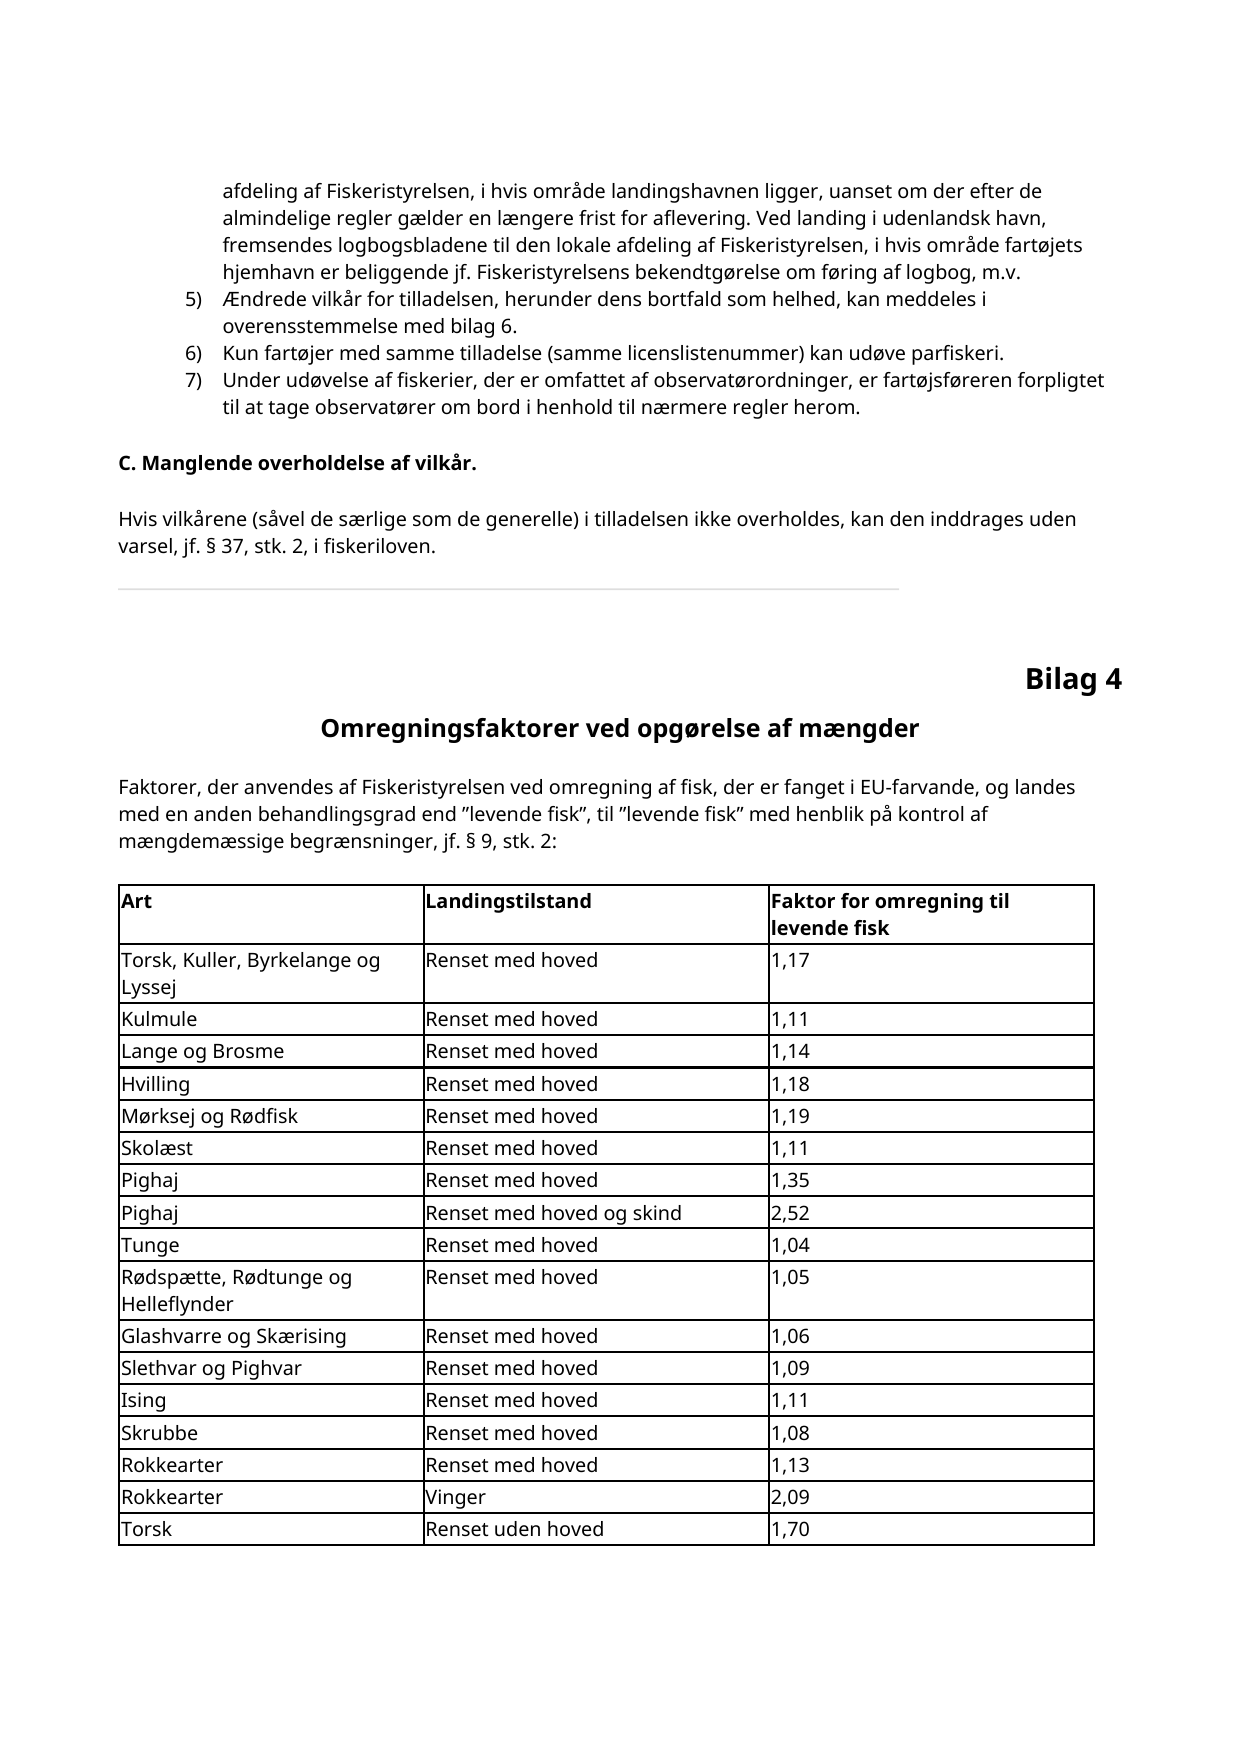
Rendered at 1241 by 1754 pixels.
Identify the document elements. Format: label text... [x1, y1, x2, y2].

table_header [425, 1036, 768, 1066]
table_header [120, 1036, 423, 1066]
table_header [770, 1417, 1093, 1448]
table_header [770, 1036, 1093, 1066]
table_header [120, 1262, 423, 1319]
table_header [120, 1450, 423, 1480]
text C. Manglende overholdelse af vilkår. [118, 449, 1122, 476]
table_header [770, 945, 1093, 1002]
table_header [770, 1197, 1093, 1227]
table_header [120, 1004, 423, 1034]
table_header [770, 1101, 1093, 1131]
table_header [425, 1197, 768, 1227]
table_header [120, 945, 423, 1002]
table_header [770, 1514, 1093, 1544]
table_header [425, 1004, 768, 1034]
table_header [425, 886, 768, 943]
text Faktorer, der anvendes af Fiskeristyrelsen ved omregning af fisk, der er fanget i EU-farvande, og landes med en anden behandlingsgrad end ”levende fisk”, til ”levende fisk” med henblik på kontrol af mængdemæssige begrænsninger, jf. § 9, stk. 2: [118, 773, 1122, 854]
table_header [770, 1069, 1093, 1099]
table_header [120, 1321, 423, 1351]
text Omregningsfaktorer ved opgørelse af mængder [118, 710, 1122, 744]
table_header [120, 1229, 423, 1260]
table_header [425, 1229, 768, 1260]
table_header [425, 1165, 768, 1195]
text Hvis vilkårene (såvel de særlige som de generelle) i tilladelsen ikke overholdes, kan den inddrages uden varsel, jf. § 37, stk. 2, i fiskeriloven. [118, 505, 1122, 559]
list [185, 177, 1122, 285]
table_header [425, 1385, 768, 1415]
table_header [120, 1069, 423, 1099]
list Kun fartøjer med samme tilladelse (samme licenslistenummer) kan udøve parfiskeri. [185, 339, 1122, 366]
table_header [425, 1101, 768, 1131]
table_header [770, 1262, 1093, 1319]
table_header [770, 1321, 1093, 1351]
table_header [770, 1133, 1093, 1163]
table_header [770, 1004, 1093, 1034]
table_header [770, 886, 1093, 943]
table_header [425, 1417, 768, 1448]
table_header [120, 1133, 423, 1163]
table_header [770, 1165, 1093, 1195]
list Under udøvelse af fiskerier, der er omfattet af observatørordninger, er fartøjsføreren forpligtet til at tage observatører om bord i henhold til nærmere regler herom. [185, 366, 1122, 420]
table_header [425, 1321, 768, 1351]
table_header [120, 1197, 423, 1227]
table_header [120, 1101, 423, 1131]
table_header [770, 1450, 1093, 1480]
table_header [120, 1353, 423, 1383]
table_header [770, 1482, 1093, 1512]
table_header [120, 1417, 423, 1448]
table_header [120, 1165, 423, 1195]
table_header [425, 1262, 768, 1319]
table_header [120, 886, 423, 943]
table_header [770, 1385, 1093, 1415]
list Ændrede vilkår for tilladelsen, herunder dens bortfald som helhed, kan meddeles i overensstemmelse med bilag 6. [185, 285, 1122, 339]
table_header [120, 1514, 423, 1544]
text Bilag 4 [118, 658, 1122, 698]
table_header [425, 1069, 768, 1099]
table_header [770, 1353, 1093, 1383]
table_header [425, 1133, 768, 1163]
table_header [425, 945, 768, 1002]
table_header [425, 1450, 768, 1480]
table_header [425, 1353, 768, 1383]
table_header [120, 1482, 423, 1512]
table_header [120, 1385, 423, 1415]
table_header [425, 1514, 768, 1544]
table_header [770, 1229, 1093, 1260]
table_header [425, 1482, 768, 1512]
